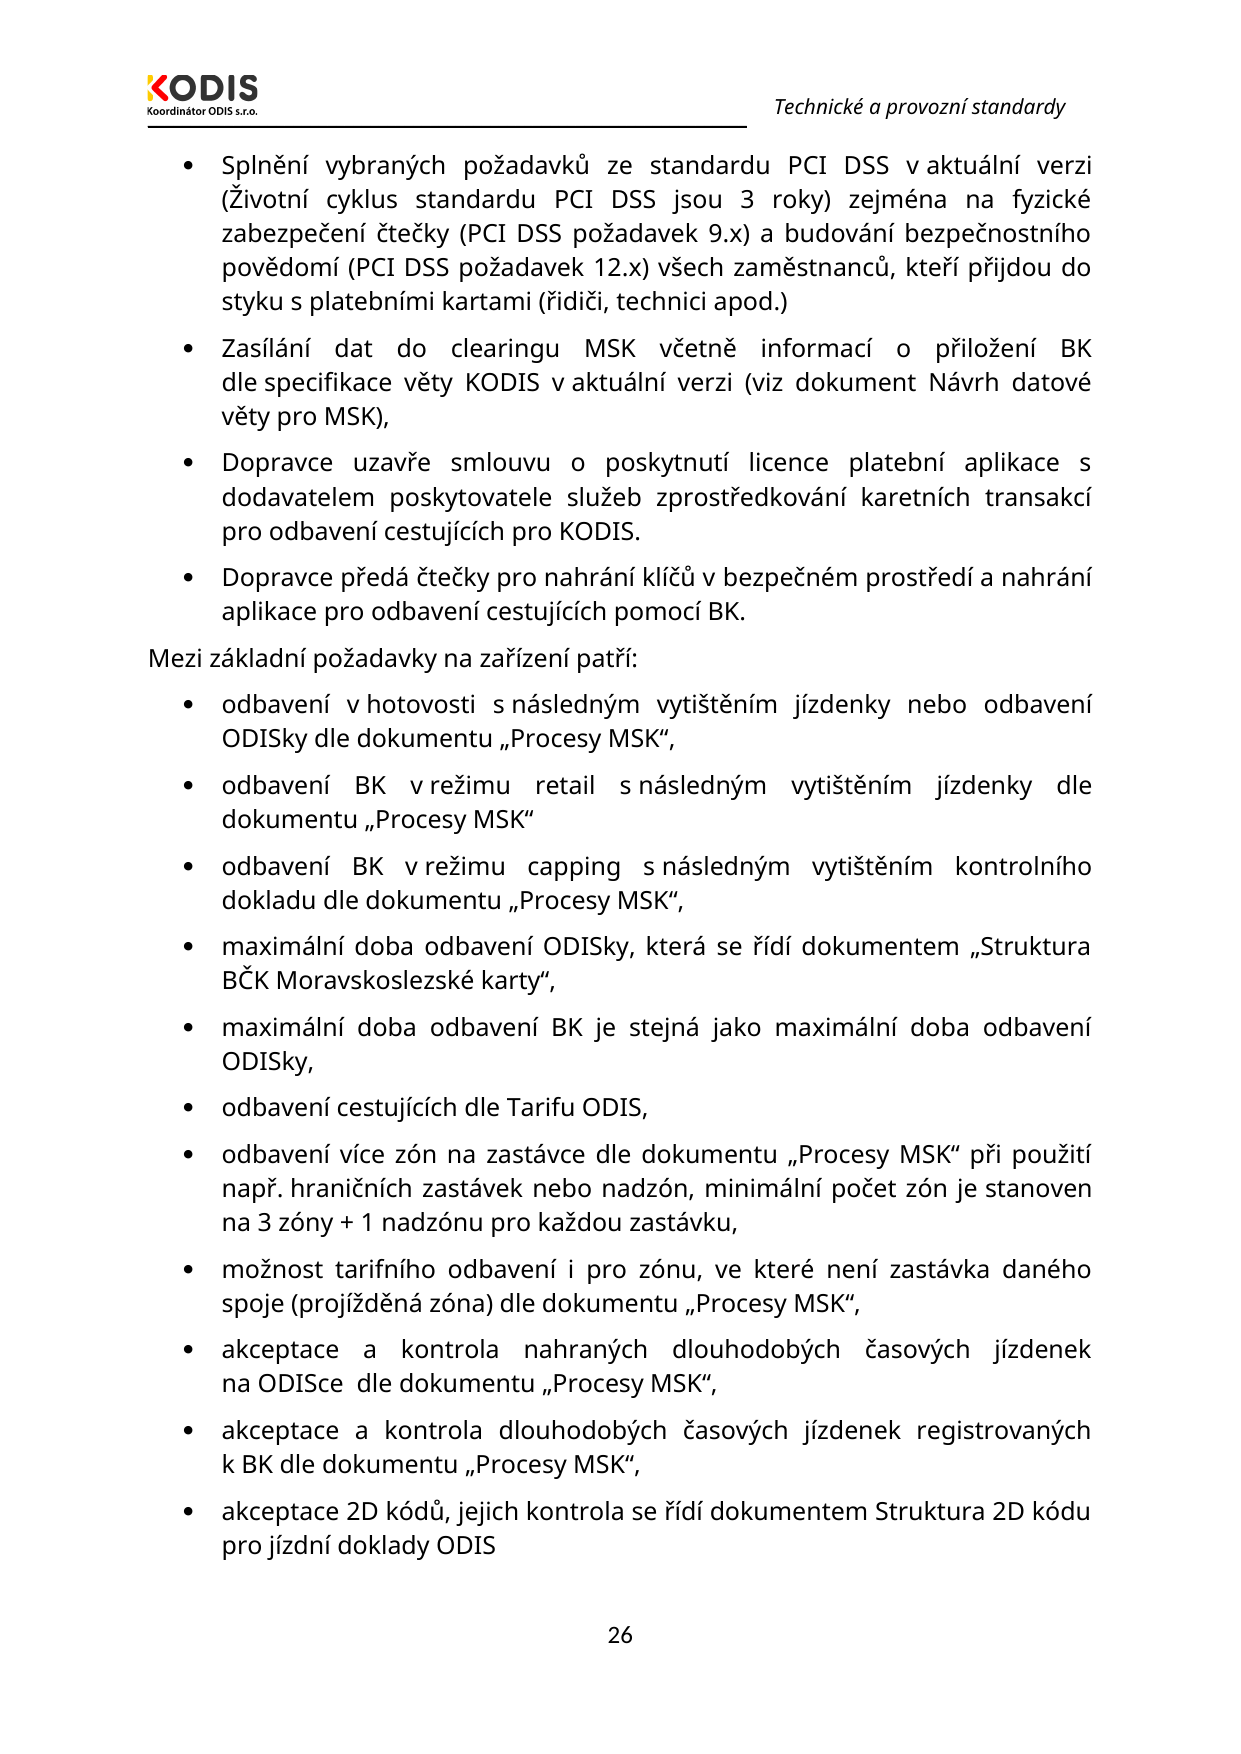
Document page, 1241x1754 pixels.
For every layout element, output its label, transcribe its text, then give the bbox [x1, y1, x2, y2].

list maximální doba odbavení BK je stejná jako maximální doba odbavení ODISky, [184, 1009, 1093, 1078]
text Mezi základní požadavky na zařízení patří: [148, 640, 1063, 674]
list Dopravce uzavře smlouvu o poskytnutí licence platební aplikace s dodavatelem poskytovatele služeb zprostředkování karetních transakcí pro odbavení cestujících pro KODIS. [184, 445, 1093, 547]
list odbavení BK v režimu retail s následným vytištěním jízdenky dle dokumentu „Procesy MSK“ [184, 768, 1093, 836]
list možnost tarifního odbavení i pro zónu, ve které není zastávka daného spoje (projížděná zóna) dle dokumentu „Procesy MSK“, [184, 1251, 1093, 1319]
list akceptace 2D kódů, jejich kontrola se řídí dokumentem Struktura 2D kódu pro jízdní doklady ODIS [184, 1493, 1093, 1561]
list maximální doba odbavení ODISky, která se řídí dokumentem „Struktura BČK Moravskoslezské karty“, [184, 929, 1093, 997]
list akceptace a kontrola nahraných dlouhodobých časových jízdenek na ODISce dle dokumentu „Procesy MSK“, [184, 1332, 1093, 1400]
list odbavení více zón na zastávce dle dokumentu „Procesy MSK“ při použití např. hraničních zastávek nebo nadzón, minimální počet zón je stanoven na 3 zóny + 1 nadzónu pro každou zastávku, [184, 1137, 1093, 1239]
list Dopravce předá čtečky pro nahrání klíčů v bezpečném prostředí a nahrání aplikace pro odbavení cestujících pomocí BK. [184, 560, 1093, 628]
list Splnění vybraných požadavků ze standardu PCI DSS v aktuální verzi (Životní cyklus standardu PCI DSS jsou 3 roky) zejména na fyzické zabezpečení čtečky (PCI DSS požadavek 9.x) a budování bezpečnostního povědomí (PCI DSS požadavek 12.x) všech zaměstnanců, kteří přijdou do styku s platebními kartami (řidiči, technici apod.) [184, 148, 1093, 318]
list odbavení BK v režimu capping s následným vytištěním kontrolního dokladu dle dokumentu „Procesy MSK“, [184, 848, 1093, 916]
list Zasílání dat do clearingu MSK včetně informací o přiložení BK dle specifikace věty KODIS v aktuální verzi (viz dokument Návrh datové věty pro MSK), [184, 330, 1093, 433]
list odbavení cestujících dle Tarifu ODIS, [184, 1090, 1093, 1124]
list akceptace a kontrola dlouhodobých časových jízdenek registrovaných k BK dle dokumentu „Procesy MSK“, [184, 1413, 1093, 1481]
list odbavení v hotovosti s následným vytištěním jízdenky nebo odbavení ODISky dle dokumentu „Procesy MSK“, [184, 687, 1093, 755]
picture [147, 75, 258, 115]
